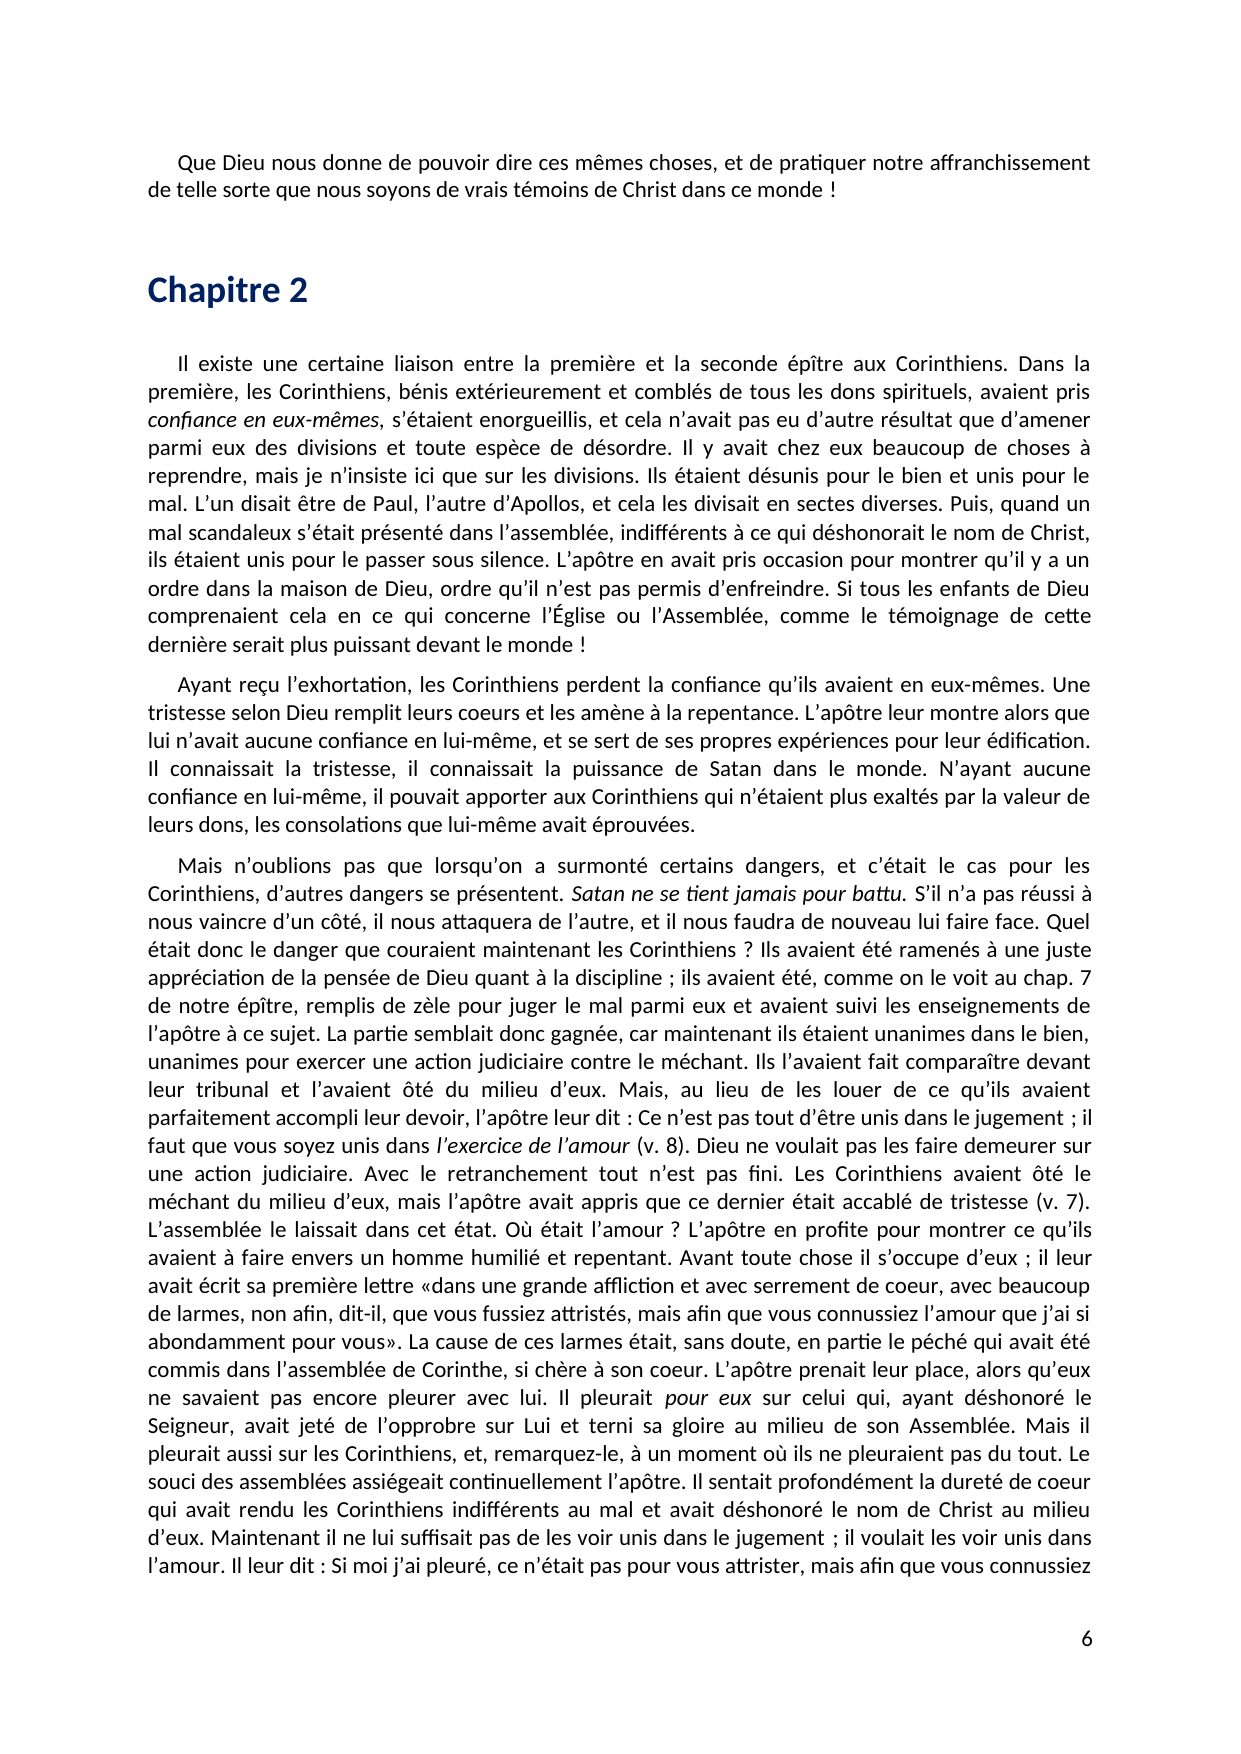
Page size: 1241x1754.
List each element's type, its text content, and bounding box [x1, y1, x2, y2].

text Ayant reçu l’exhortation, les Corinthiens perdent la confiance qu’ils avaient en eux-mêmes. Une tristesse selon Dieu remplit leurs coeurs et les amène à la repentance. L’apôtre leur montre alors que lui n’avait aucune confiance en lui-même, et se sert de ses propres expériences pour leur édification. Il connaissait la tristesse, il connaissait la puissance de Satan dans le monde. N’ayant aucune confiance en lui-même, il pouvait apporter aux Corinthiens qui n’étaient plus exaltés par la valeur de leurs dons, les consolations que lui-même avait éprouvées. [148, 670, 1093, 838]
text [148, 851, 1093, 1579]
text Que Dieu nous donne de pouvoir dire ces mêmes choses, et de pratiquer notre affranchissement de telle sorte que nous soyons de vrais témoins de Christ dans ce monde ! [148, 148, 1093, 204]
subtitle Chapitre 2 [148, 266, 1093, 312]
text Il existe une certaine liaison entre la première et la seconde épître aux Corinthiens. Dans la première, les Corinthiens, bénis extérieurement et comblés de tous les dons spirituels, avaient pris confiance en eux-mêmes, s’étaient enorgueillis, et cela n’avait pas eu d’autre résultat que d’amener parmi eux des divisions et toute espèce de désordre. Il y avait chez eux beaucoup de choses à reprendre, mais je n’insiste ici que sur les divisions. Ils étaient désunis pour le bien et unis pour le mal. L’un disait être de Paul, l’autre d’Apollos, et cela les divisait en sectes diverses. Puis, quand un mal scandaleux s’était présenté dans l’assemblée, indifférents à ce qui déshonorait le nom de Christ, ils étaient unis pour le passer sous silence. L’apôtre en avait pris occasion pour montrer qu’il y a un ordre dans la maison de Dieu, ordre qu’il n’est pas permis d’enfreindre. Si tous les enfants de Dieu comprenaient cela en ce qui concerne l’Église ou l’Assemblée, comme le témoignage de cette dernière serait plus puissant devant le monde ! [148, 349, 1093, 658]
